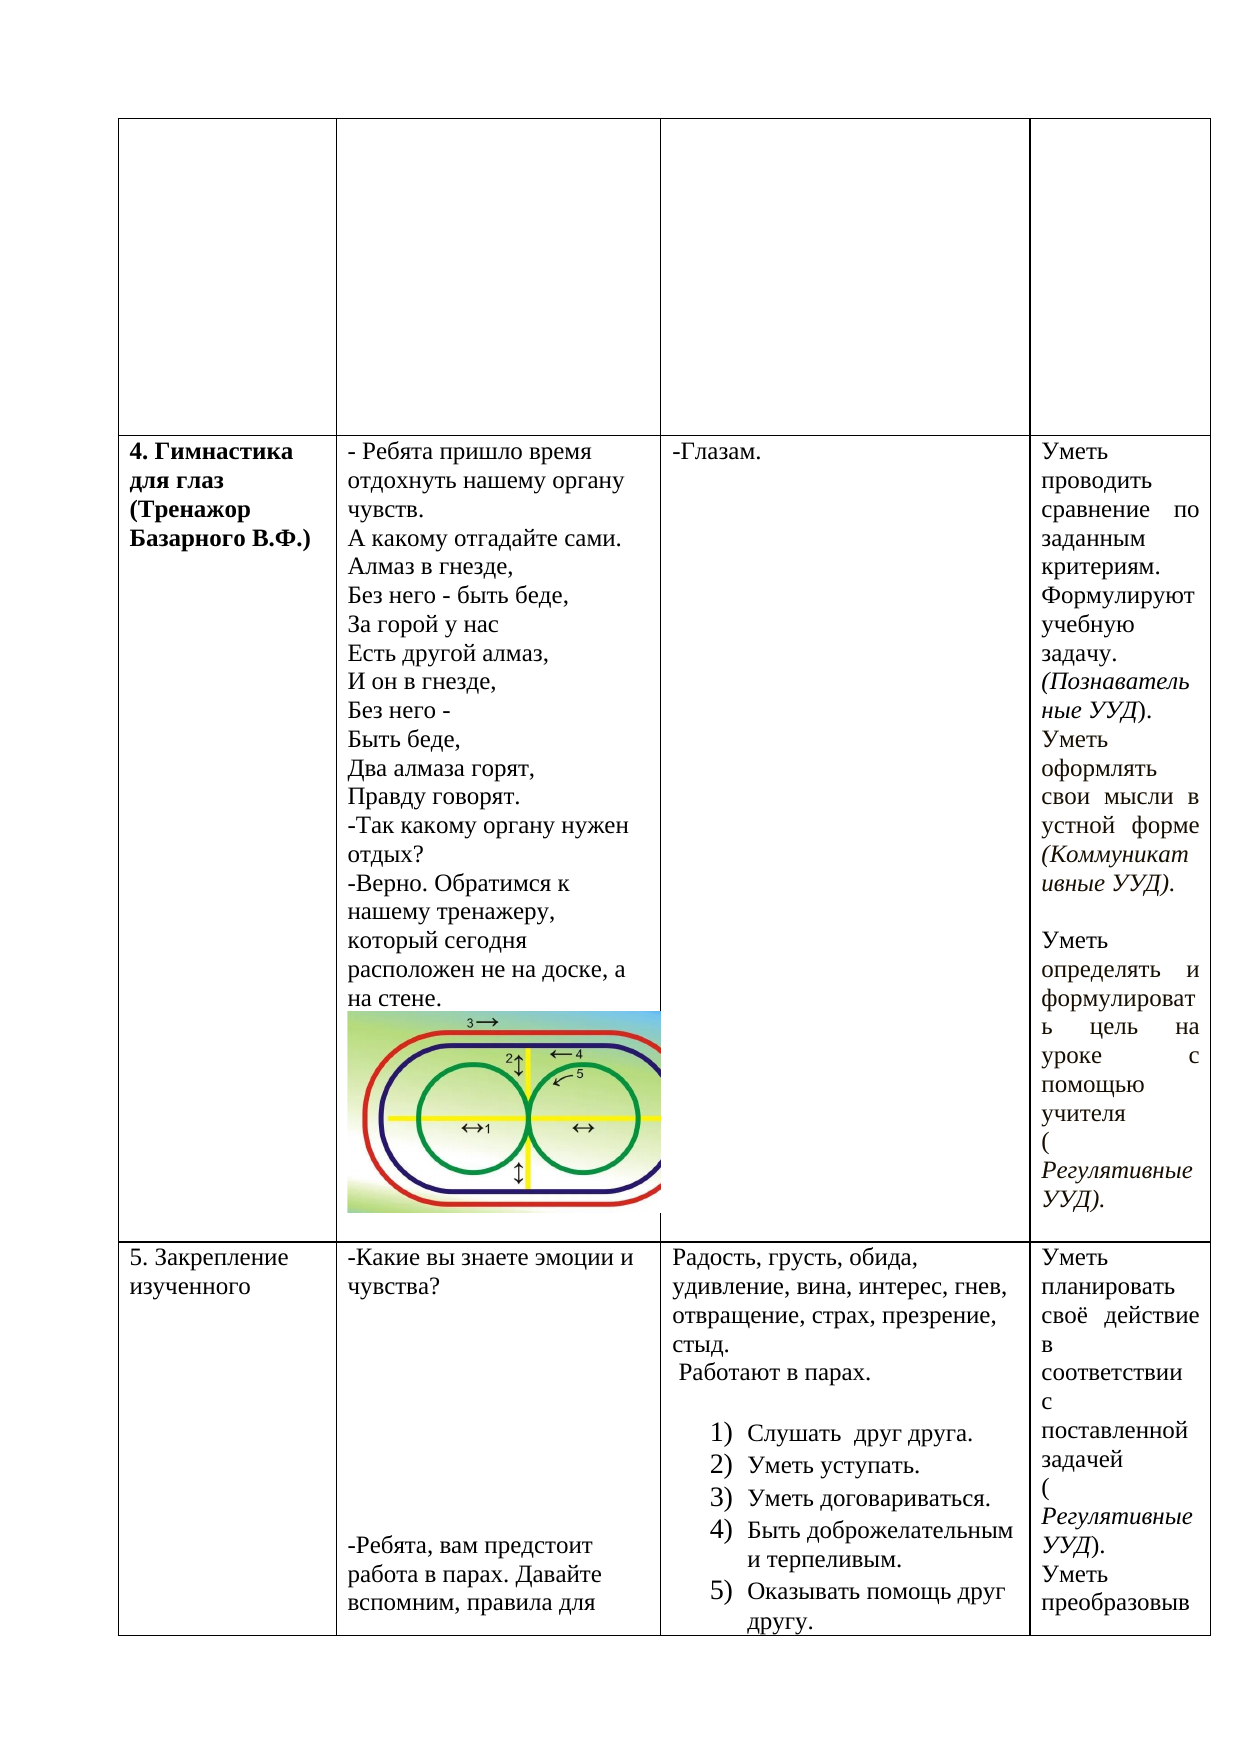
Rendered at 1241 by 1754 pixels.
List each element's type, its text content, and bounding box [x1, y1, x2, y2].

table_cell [119, 1243, 336, 1634]
table_cell -Глазам. [661, 436, 1029, 1241]
table_cell 4. Гимнастика для глаз (Тренажор Базарного В.Ф.) [119, 436, 336, 1241]
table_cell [337, 1243, 660, 1634]
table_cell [661, 119, 1029, 435]
table_cell - Ребята пришло время отдохнуть нашему органу чувств. А какому отгадайте сами. Алмаз в гнезде, Без него - быть беде, За горой у нас Есть другой алмаз, И он в гнезде, Без него - Быть беде, Два алмаза горят, Правду говорят. -Так какому органу нужен отдых? -Верно. Обратимся к нашему тренажеру, который сегодня расположен не на доске, а на стене. [337, 436, 660, 1241]
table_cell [119, 119, 336, 435]
table_cell Уметь проводить сравнение по заданным критериям. Формулируют учебную задачу. (Познавательные УУД). Уметь оформлять свои мысли в устной форме (Коммуникативные УУД). Уметь определять и формулировать цель на уроке с помощью учителя (Регулятивные УУД). [1031, 436, 1210, 1241]
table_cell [1031, 119, 1210, 435]
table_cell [337, 119, 660, 435]
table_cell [661, 1243, 1029, 1634]
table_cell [1031, 1243, 1210, 1634]
picture [347, 1011, 661, 1213]
